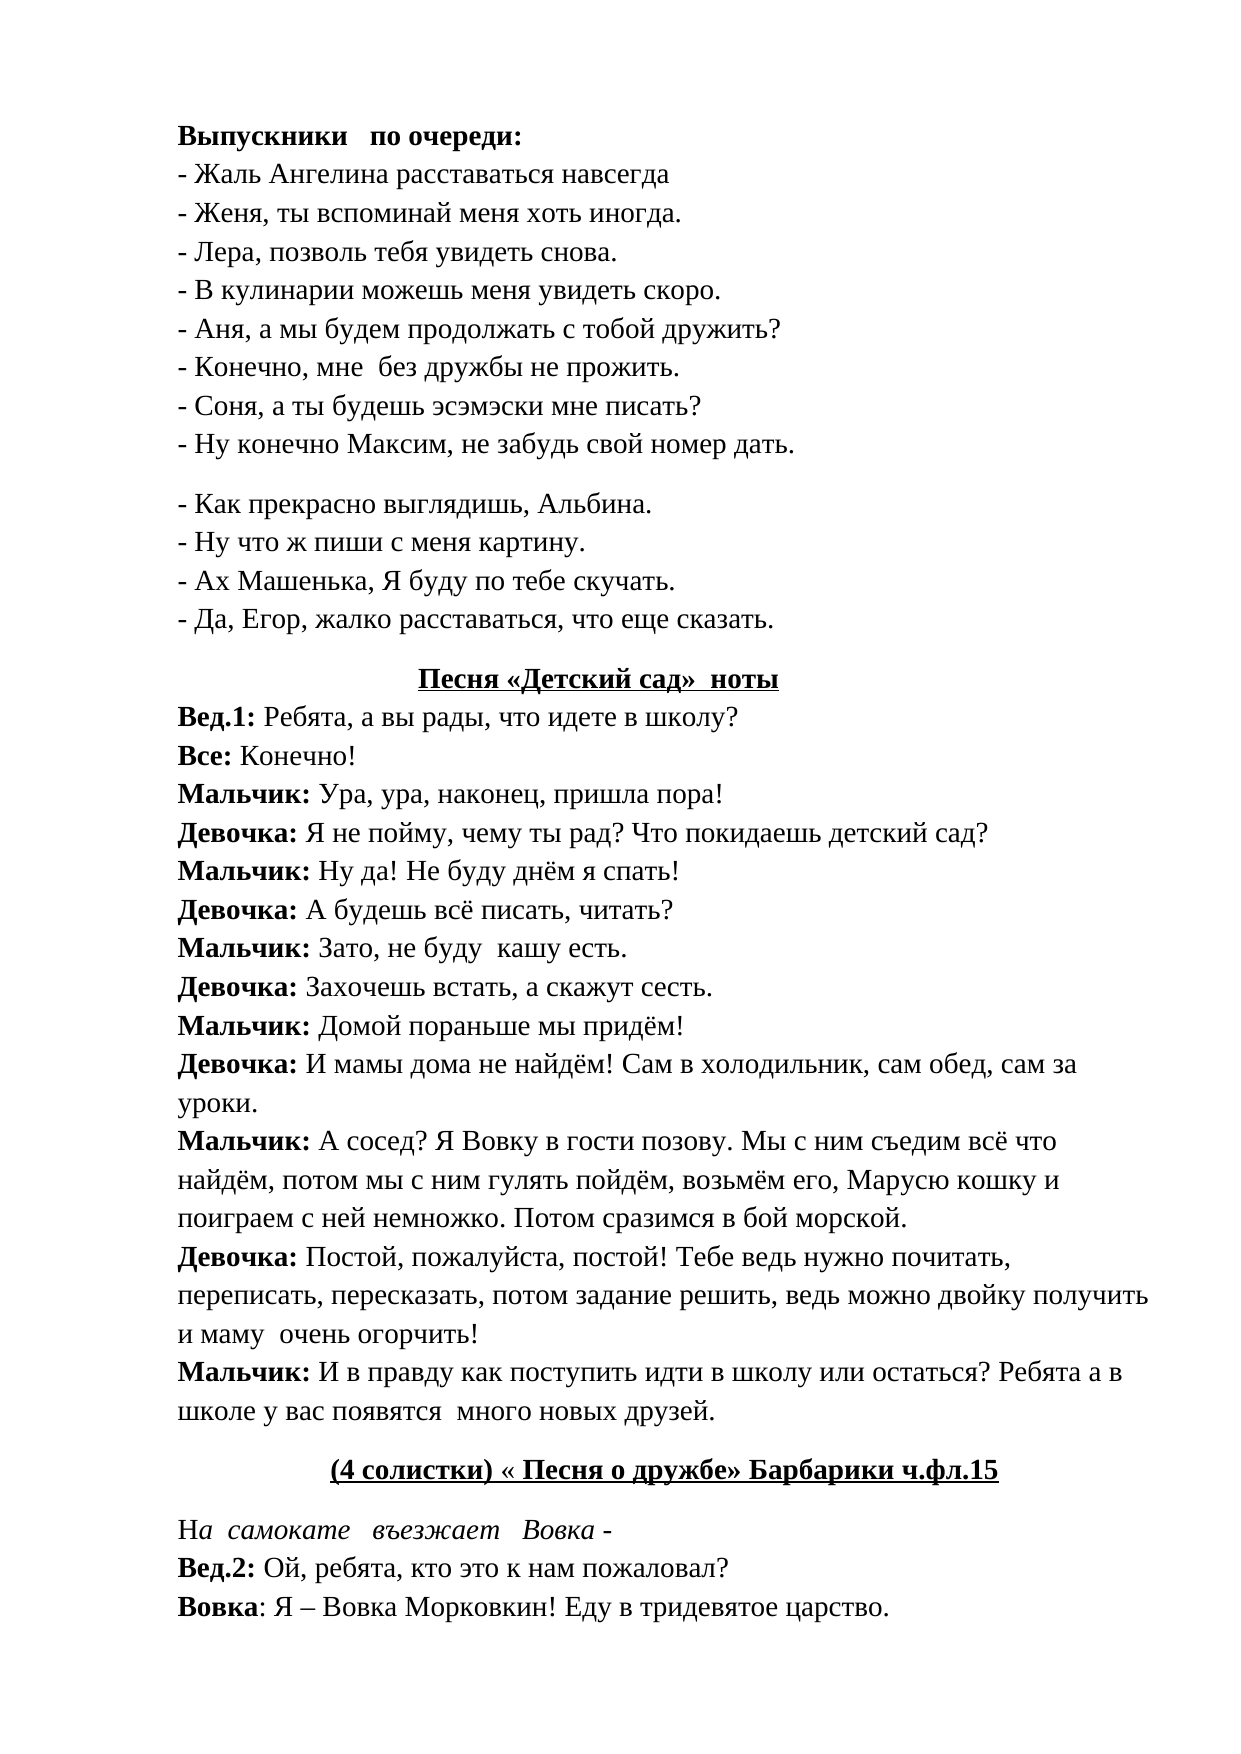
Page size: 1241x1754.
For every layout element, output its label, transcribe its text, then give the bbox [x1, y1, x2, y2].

text (4 солистки) « Песня о дружбе» Барбарики ч.фл.15 [177, 1452, 1152, 1486]
text Выпускники по очереди: - Жаль Ангелина расставаться навсегда - Женя, ты вспоминай меня хоть иногда. - Лера, позволь тебя увидеть снова. - В кулинарии можешь меня увидеть скоро. - Аня, а мы будем продолжать с тобой дружить? - Конечно, мне без дружбы не прожить. - Соня, а ты будешь эсэмэски мне писать? - Ну конечно Максим, не забудь свой номер дать. [177, 118, 1152, 460]
text На самокате въезжает Вовка - Вед.2: Ой, ребята, кто это к нам пожаловал? Вовка: Я – Вовка Морковкин! Еду в тридевятое царство. [177, 1512, 1152, 1622]
text - Как прекрасно выглядишь, Альбина. - Ну что ж пиши с меня картину. - Ах Машенька, Я буду по тебе скучать. - Да, Егор, жалко расставаться, что еще сказать. [177, 486, 1152, 635]
text Песня «Детский сад» ноты Вед.1: Ребята, а вы рады, что идете в школу? Все: Конечно! Мальчик: Ура, ура, наконец, пришла пора! Девочка: Я не пойму, чему ты рад? Что покидаешь детский сад? Мальчик: Ну да! Не буду днём я спать! Девочка: А будешь всё писать, читать? Мальчик: Зато, не буду кашу есть. Девочка: Захочешь встать, а скажут сесть. Мальчик: Домой пораньше мы придём! Девочка: И мамы дома не найдём! Сам в холодильник, сам обед, сам за уроки. Мальчик: А сосед? Я Вовку в гости позову. Мы с ним съедим всё что найдём, потом мы с ним гулять пойдём, возьмём его, Марусю кошку и поиграем с ней немножко. Потом сразимся в бой морской. Девочка: Постой, пожалуйста, постой! Тебе ведь нужно почитать, переписать, пересказать, потом задание решить, ведь можно двойку получить и маму очень огорчить! Мальчик: И в правду как поступить идти в школу или остаться? Ребята а в школе у вас появятся много новых друзей. [177, 661, 1152, 1427]
